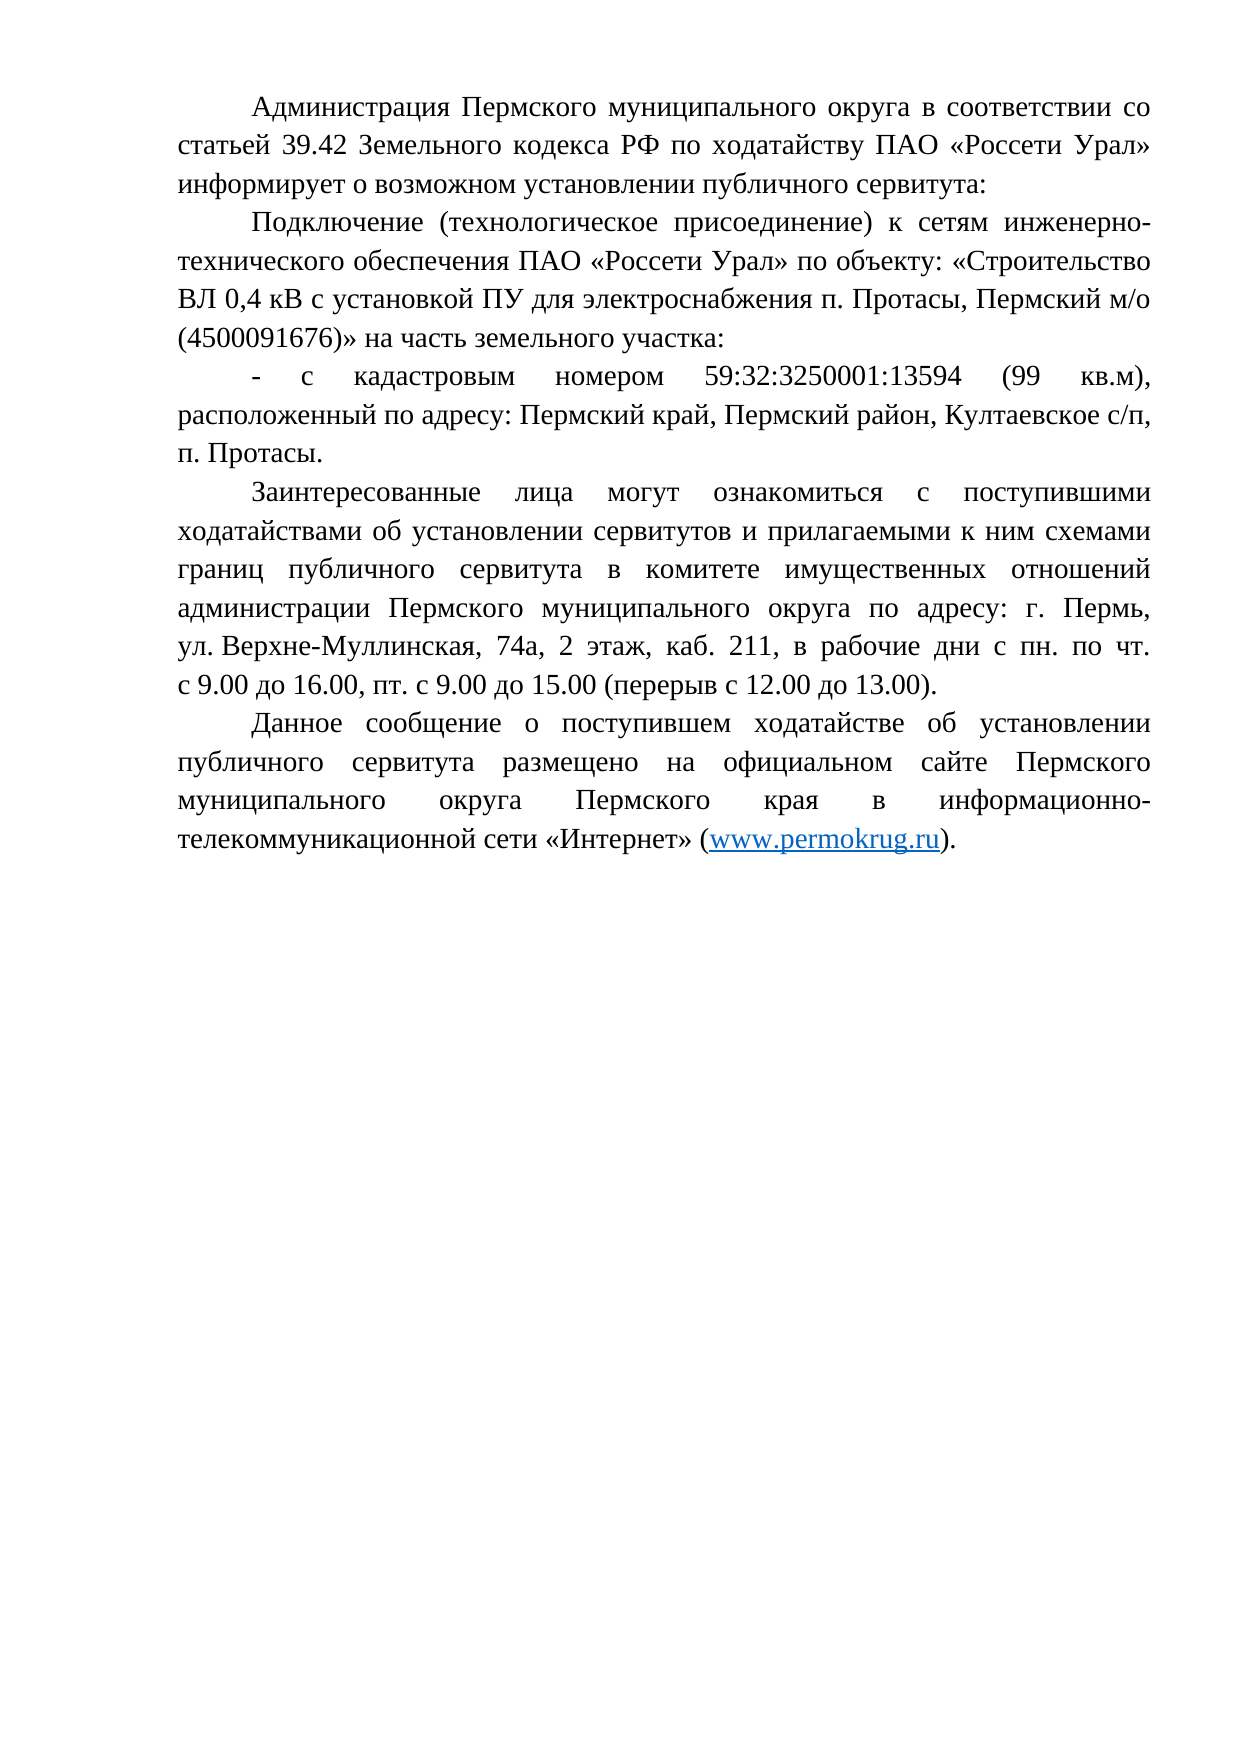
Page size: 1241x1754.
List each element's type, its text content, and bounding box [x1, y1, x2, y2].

text Данное сообщение о поступившем ходатайстве об установлении публичного сервитута размещено на официальном сайте Пермского муниципального округа Пермского края в информационно-телекоммуникационной сети «Интернет» (www.permokrug.ru). [177, 705, 1152, 854]
list Подключение (технологическое присоединение) к сетям инженерно-технического обеспечения ПАО «Россети Урал» по объекту: «Строительство ВЛ 0,4 кВ с установкой ПУ для электроснабжения п. Протасы, Пермский м/о (4500091676)» на часть земельного участка: [177, 204, 1152, 353]
list - с кадастровым номером 59:32:3250001:13594 (99 кв.м), расположенный по адресу: Пермский край, Пермский район, Култаевское с/п, п. Протасы. [177, 358, 1152, 469]
list Заинтересованные лица могут ознакомиться с поступившими ходатайствами об установлении сервитутов и прилагаемыми к ним схемами границ публичного сервитута в комитете имущественных отношений администрации Пермского муниципального округа по адресу: г. Пермь, ул. Верхне-Муллинская, 74а, 2 этаж, каб. 211, в рабочие дни с пн. по чт. с 9.00 до 16.00, пт. с 9.00 до 15.00 (перерыв с 12.00 до 13.00). [177, 474, 1152, 700]
text Администрация Пермского муниципального округа в соответствии со статьей 39.42 Земельного кодекса РФ по ходатайству ПАО «Россети Урал» информирует о возможном установлении публичного сервитута: [177, 89, 1152, 199]
